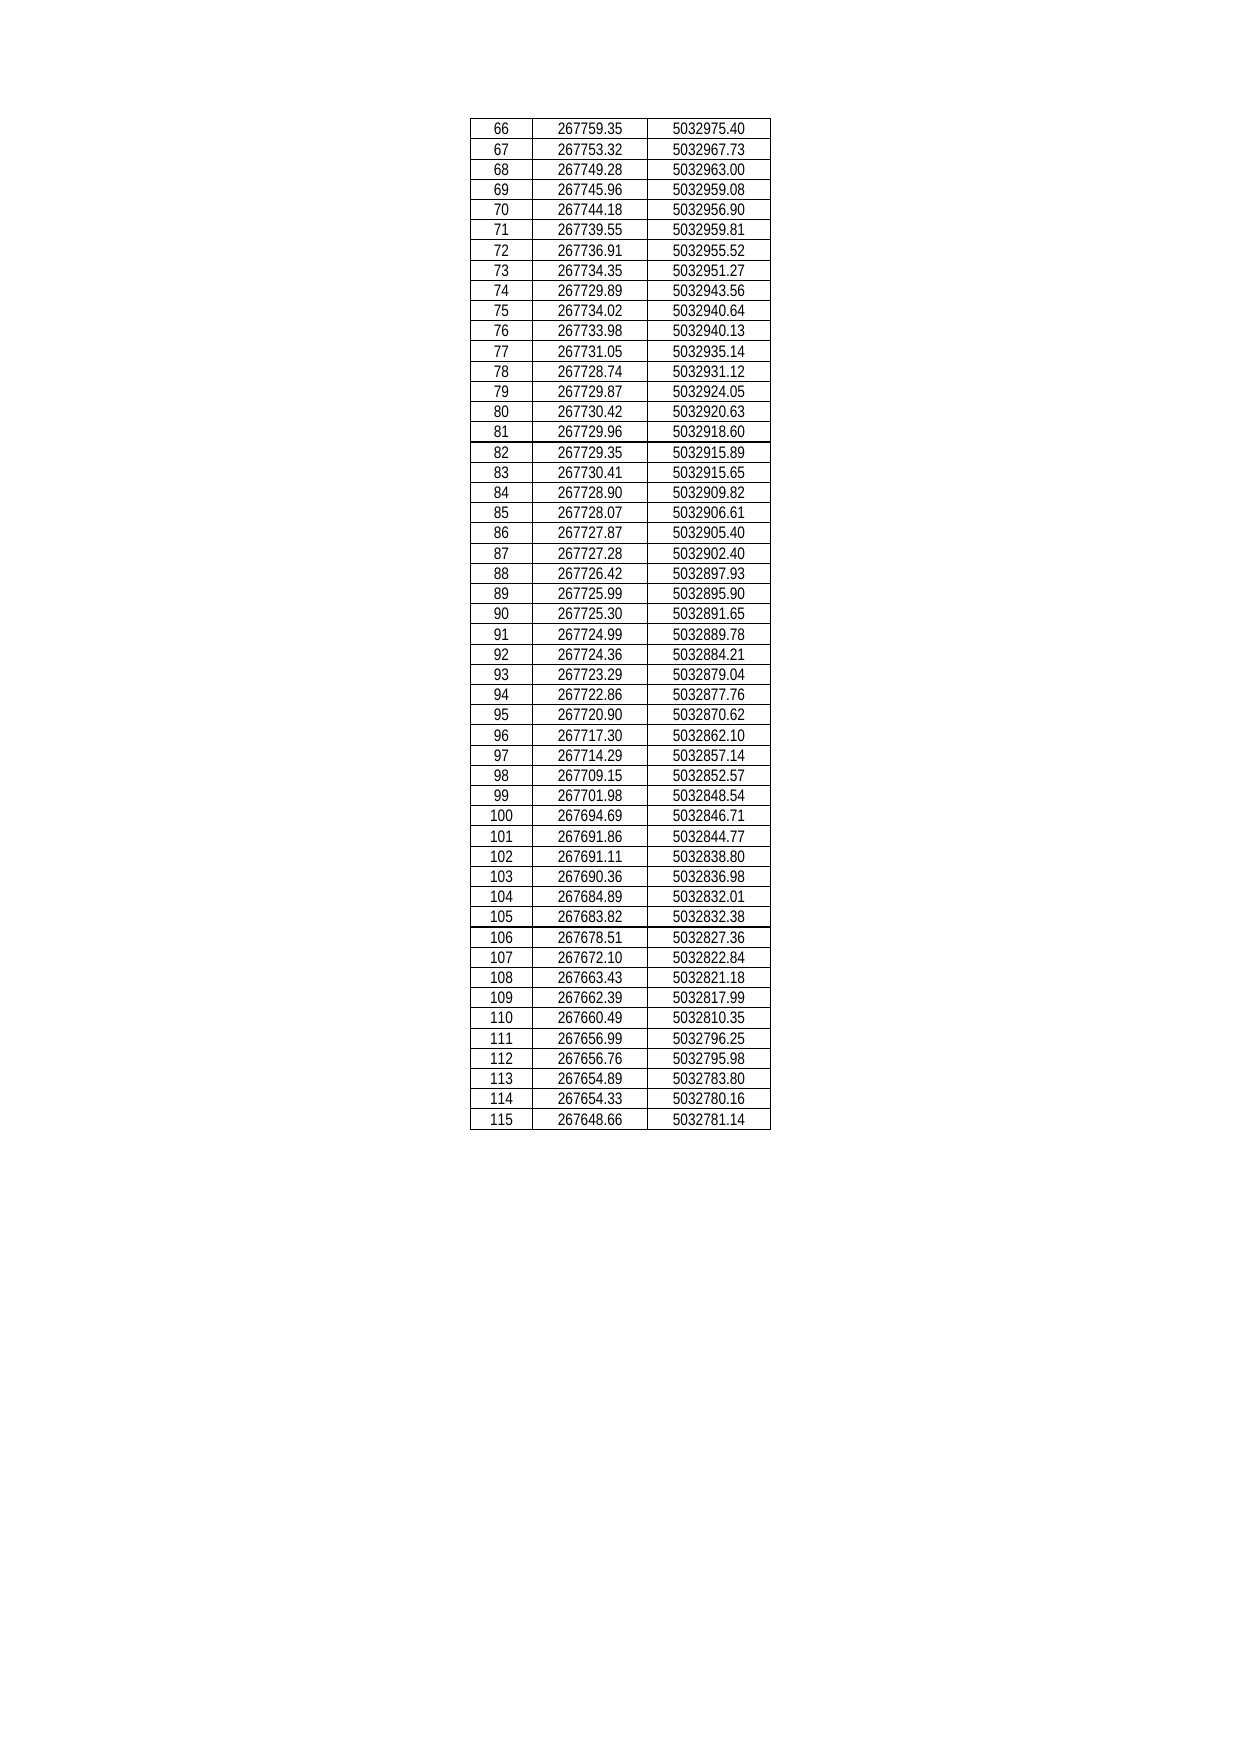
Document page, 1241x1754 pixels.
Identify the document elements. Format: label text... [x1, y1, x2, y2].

table_cell 5032889.78 [648, 624, 770, 643]
table_cell 5032895.90 [648, 584, 770, 603]
table_cell 96 [471, 725, 532, 744]
table_cell 85 [471, 503, 532, 522]
table_cell 69 [471, 180, 532, 199]
table_cell 5032822.84 [648, 948, 770, 967]
table_cell 5032844.77 [648, 826, 770, 846]
table_cell 267724.99 [533, 624, 647, 643]
table_cell 267722.86 [533, 685, 647, 704]
table_cell 68 [471, 160, 532, 179]
table_cell 102 [471, 847, 532, 866]
table_cell 267733.98 [533, 321, 647, 340]
table_cell 94 [471, 685, 532, 704]
table_cell 5032940.64 [648, 301, 770, 320]
table_cell 267656.76 [533, 1049, 647, 1068]
table_cell 267729.96 [533, 422, 647, 441]
table_cell 5032838.80 [648, 847, 770, 866]
table_cell 5032836.98 [648, 867, 770, 886]
table_cell 83 [471, 463, 532, 482]
table_cell 100 [471, 806, 532, 825]
table_cell 5032879.04 [648, 665, 770, 684]
table_cell 267672.10 [533, 948, 647, 967]
table_cell 71 [471, 220, 532, 239]
table_cell 80 [471, 402, 532, 421]
table_cell 70 [471, 200, 532, 219]
table_cell 5032905.40 [648, 523, 770, 542]
table_cell 5032959.81 [648, 220, 770, 239]
table_cell 106 [471, 928, 532, 947]
table_cell 88 [471, 564, 532, 583]
table_cell 267694.69 [533, 806, 647, 825]
table_cell 114 [471, 1089, 532, 1108]
table_cell 267753.32 [533, 139, 647, 158]
table_cell 5032906.61 [648, 503, 770, 522]
table_cell 98 [471, 766, 532, 785]
table_cell 92 [471, 645, 532, 664]
table_cell 5032862.10 [648, 725, 770, 744]
table_cell 113 [471, 1069, 532, 1088]
table_cell 267701.98 [533, 786, 647, 805]
table_cell 267714.29 [533, 746, 647, 765]
table_cell 5032891.65 [648, 604, 770, 623]
table_cell 5032963.00 [648, 160, 770, 179]
table_cell 97 [471, 746, 532, 765]
table_cell 5032848.54 [648, 786, 770, 805]
table_cell 5032810.35 [648, 1008, 770, 1027]
table_cell 267730.41 [533, 463, 647, 482]
table_cell 267731.05 [533, 341, 647, 361]
table_cell 5032943.56 [648, 281, 770, 300]
table_cell 78 [471, 362, 532, 381]
table_cell 267749.28 [533, 160, 647, 179]
table_cell 76 [471, 321, 532, 340]
table_cell 5032897.93 [648, 564, 770, 583]
table_cell 267759.35 [533, 119, 647, 138]
table_cell 267656.99 [533, 1029, 647, 1048]
table_cell 5032940.13 [648, 321, 770, 340]
table_cell 267709.15 [533, 766, 647, 785]
table_cell 5032832.01 [648, 887, 770, 906]
table_cell 111 [471, 1029, 532, 1048]
table_cell 5032975.40 [648, 119, 770, 138]
table_cell 5032852.57 [648, 766, 770, 785]
table_cell 95 [471, 705, 532, 724]
table_cell 5032780.16 [648, 1089, 770, 1108]
table_cell 5032832.38 [648, 907, 770, 926]
table_cell 5032817.99 [648, 988, 770, 1007]
table_cell 112 [471, 1049, 532, 1068]
table_cell 267720.90 [533, 705, 647, 724]
table_cell 267736.91 [533, 240, 647, 259]
table_cell 5032796.25 [648, 1029, 770, 1048]
table_cell 5032781.14 [648, 1109, 770, 1128]
table_cell 74 [471, 281, 532, 300]
table_cell 108 [471, 968, 532, 987]
table_cell 101 [471, 826, 532, 846]
table_cell 5032821.18 [648, 968, 770, 987]
table_cell 267729.35 [533, 443, 647, 462]
table_cell 110 [471, 1008, 532, 1027]
table_cell 267660.49 [533, 1008, 647, 1027]
table_cell 267744.18 [533, 200, 647, 219]
table_cell 267730.42 [533, 402, 647, 421]
table_cell 5032931.12 [648, 362, 770, 381]
table_cell 267739.55 [533, 220, 647, 239]
table_cell 5032857.14 [648, 746, 770, 765]
table_cell 5032783.80 [648, 1069, 770, 1088]
table_cell 91 [471, 624, 532, 643]
table_cell 267727.28 [533, 544, 647, 563]
table_cell 267725.99 [533, 584, 647, 603]
table_cell 267690.36 [533, 867, 647, 886]
table_cell 5032884.21 [648, 645, 770, 664]
table_cell 99 [471, 786, 532, 805]
table_cell 81 [471, 422, 532, 441]
table_cell 109 [471, 988, 532, 1007]
table_cell 267663.43 [533, 968, 647, 987]
table_cell 79 [471, 382, 532, 401]
table_cell 105 [471, 907, 532, 926]
table_cell 267734.02 [533, 301, 647, 320]
table_cell 89 [471, 584, 532, 603]
table_cell 86 [471, 523, 532, 542]
table_cell 5032967.73 [648, 139, 770, 158]
table_cell 267734.35 [533, 261, 647, 280]
table_cell 5032877.76 [648, 685, 770, 704]
table_cell 5032795.98 [648, 1049, 770, 1068]
table_cell 82 [471, 443, 532, 462]
table_cell 5032924.05 [648, 382, 770, 401]
table_cell 93 [471, 665, 532, 684]
table_cell 5032959.08 [648, 180, 770, 199]
table_cell 5032870.62 [648, 705, 770, 724]
table_cell 5032915.65 [648, 463, 770, 482]
table_cell 267728.07 [533, 503, 647, 522]
table_cell 267725.30 [533, 604, 647, 623]
table_cell 87 [471, 544, 532, 563]
table_cell 5032918.60 [648, 422, 770, 441]
table_cell 267648.66 [533, 1109, 647, 1128]
table_cell 267717.30 [533, 725, 647, 744]
table_cell 267728.74 [533, 362, 647, 381]
table_cell 267691.86 [533, 826, 647, 846]
table_cell 5032956.90 [648, 200, 770, 219]
table_cell 103 [471, 867, 532, 886]
table_cell 267683.82 [533, 907, 647, 926]
table_cell 267662.39 [533, 988, 647, 1007]
table_cell 72 [471, 240, 532, 259]
table_cell 267724.36 [533, 645, 647, 664]
table_cell 104 [471, 887, 532, 906]
table_cell 73 [471, 261, 532, 280]
table_cell 90 [471, 604, 532, 623]
table_cell 66 [471, 119, 532, 138]
table_cell 5032827.36 [648, 928, 770, 947]
table_cell 267727.87 [533, 523, 647, 542]
table_cell 84 [471, 483, 532, 502]
table_cell 5032846.71 [648, 806, 770, 825]
table_cell 267654.89 [533, 1069, 647, 1088]
table_cell 77 [471, 341, 532, 361]
table_cell 5032902.40 [648, 544, 770, 563]
table_cell 267729.87 [533, 382, 647, 401]
table_cell 5032920.63 [648, 402, 770, 421]
table_cell 5032951.27 [648, 261, 770, 280]
table_cell 267654.33 [533, 1089, 647, 1108]
table_cell 267723.29 [533, 665, 647, 684]
table_cell 115 [471, 1109, 532, 1128]
table_cell 267691.11 [533, 847, 647, 866]
table_cell 267728.90 [533, 483, 647, 502]
table_cell 267729.89 [533, 281, 647, 300]
table_cell 267726.42 [533, 564, 647, 583]
table_cell 5032915.89 [648, 443, 770, 462]
table_cell 75 [471, 301, 532, 320]
table_cell 5032909.82 [648, 483, 770, 502]
table_cell 107 [471, 948, 532, 967]
table_cell 267684.89 [533, 887, 647, 906]
table_cell 5032935.14 [648, 341, 770, 361]
table_cell 267678.51 [533, 928, 647, 947]
table_cell 267745.96 [533, 180, 647, 199]
table_cell 5032955.52 [648, 240, 770, 259]
table_cell 67 [471, 139, 532, 158]
